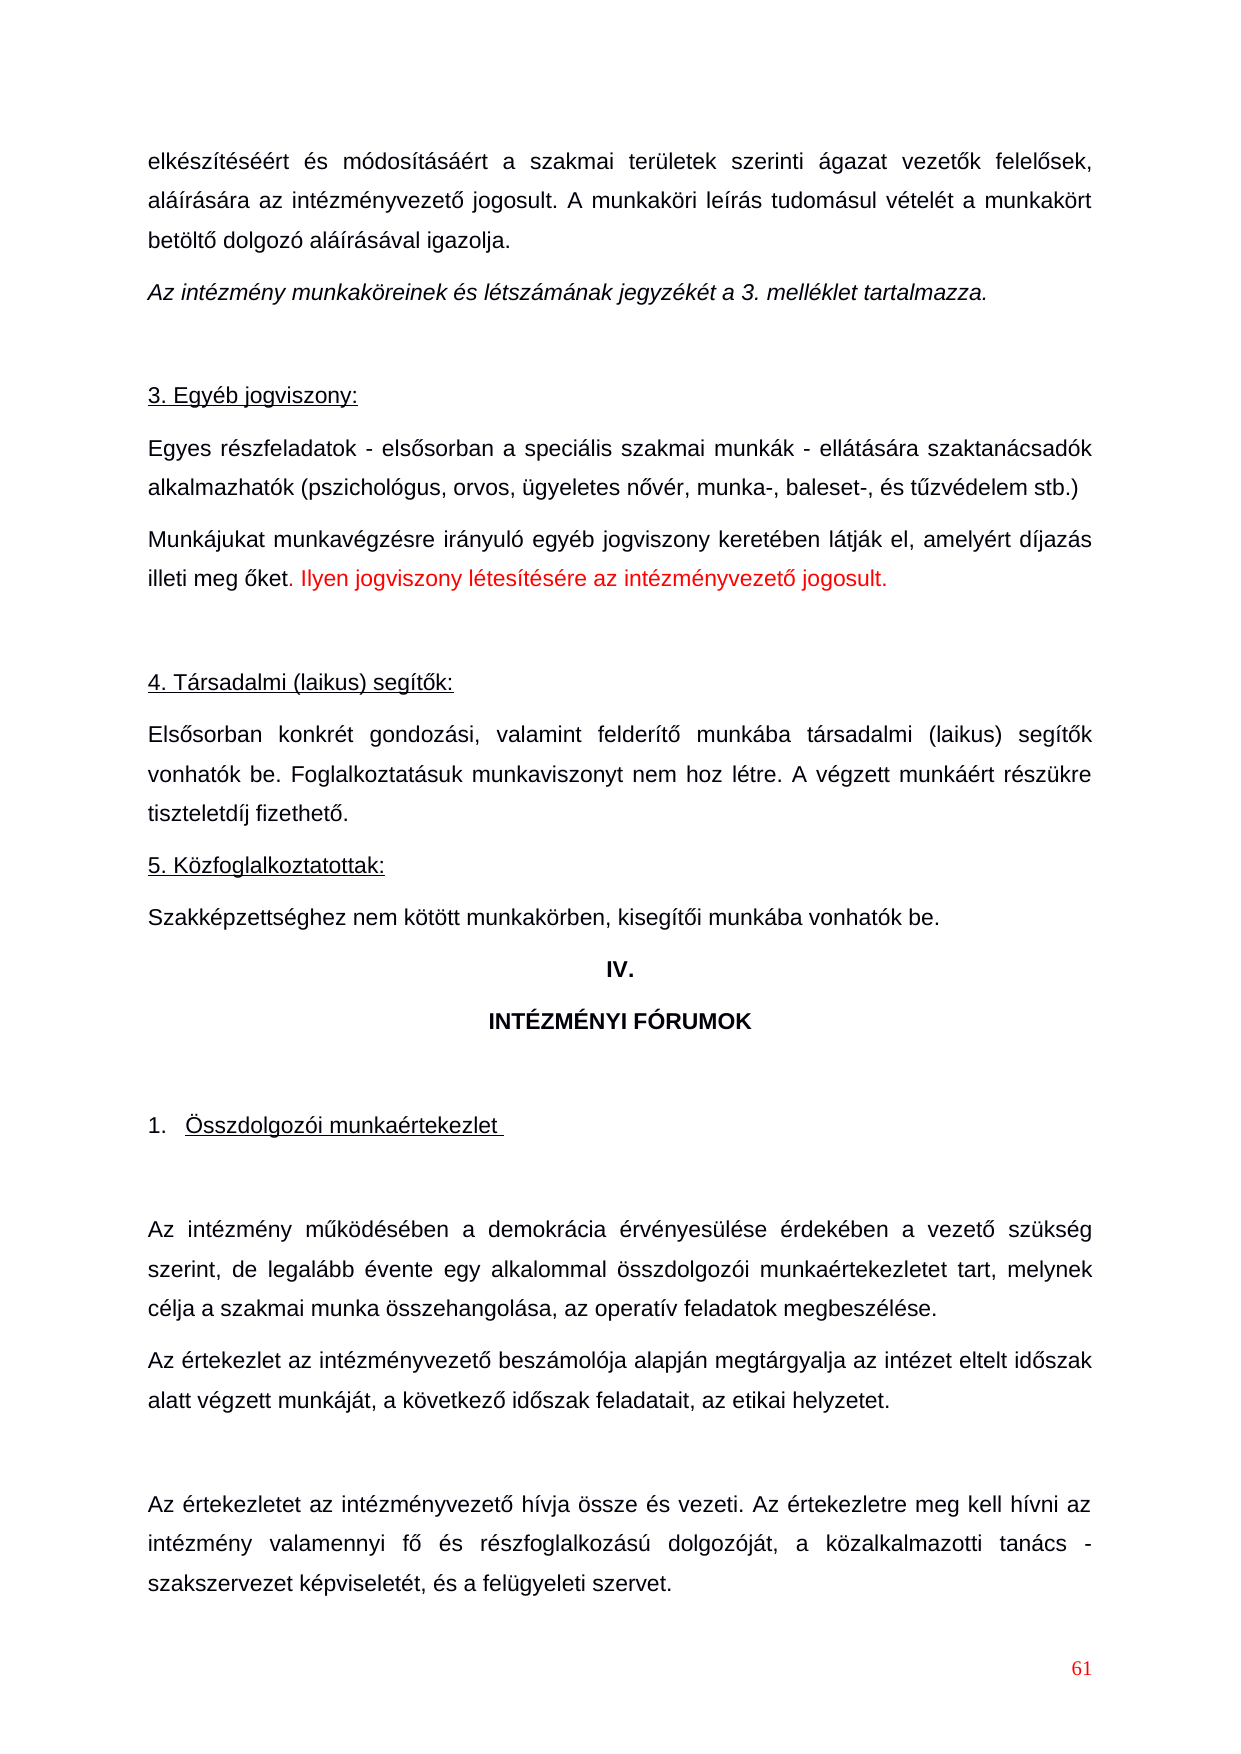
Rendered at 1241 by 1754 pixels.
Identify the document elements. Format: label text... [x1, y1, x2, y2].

text Szakképzettséghez nem kötött munkakörben, kisegítői munkába vonhatók be. [148, 904, 1093, 931]
text Az értekezletet az intézményvezető hívja össze és vezeti. Az értekezletre meg kell hívni az intézmény valamennyi fő és részfoglalkozású dolgozóját, a közalkalmazotti tanács - szakszervezet képviseletét, és a felügyeleti szervet. [148, 1491, 1093, 1596]
text INTÉZMÉNYI FÓRUMOK [148, 1008, 1093, 1034]
text 4. Társadalmi (laikus) segítők: [148, 669, 1093, 696]
text Az intézmény működésében a demokrácia érvényesülése érdekében a vezető szükség szerint, de legalább évente egy alkalommal összdolgozói munkaértekezletet tart, melynek célja a szakmai munka összehangolása, az operatív feladatok megbeszélése. [148, 1216, 1093, 1321]
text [148, 148, 1093, 253]
text Elsősorban konkrét gondozási, valamint felderítő munkába társadalmi (laikus) segítők vonhatók be. Foglalkoztatásuk munkaviszonyt nem hoz létre. A végzett munkáért részükre tiszteletdíj fizethető. [148, 721, 1093, 827]
text IV. [148, 956, 1093, 983]
text Egyes részfeladatok - elsősorban a speciális szakmai munkák - ellátására szaktanácsadók alkalmazhatók (pszichológus, orvos, ügyeletes nővér, munka-, baleset-, és tűzvédelem stb.) [148, 434, 1093, 500]
text 3. Egyéb jogviszony: [148, 382, 1093, 409]
text Munkájukat munkavégzésre irányuló egyéb jogviszony keretében látják el, amelyért díjazás illeti meg őket. Ilyen jogviszony létesítésére az intézményvezető jogosult. [148, 526, 1093, 592]
text Az intézmény munkaköreinek és létszámának jegyzékét a 3. melléklet tartalmazza. [148, 278, 1093, 305]
text Az értekezlet az intézményvezető beszámolója alapján megtárgyalja az intézet eltelt időszak alatt végzett munkáját, a következő időszak feladatait, az etikai helyzetet. [148, 1347, 1093, 1413]
list Összdolgozói munkaértekezlet [148, 1112, 1093, 1138]
text 5. Közfoglalkoztatottak: [148, 852, 1093, 879]
